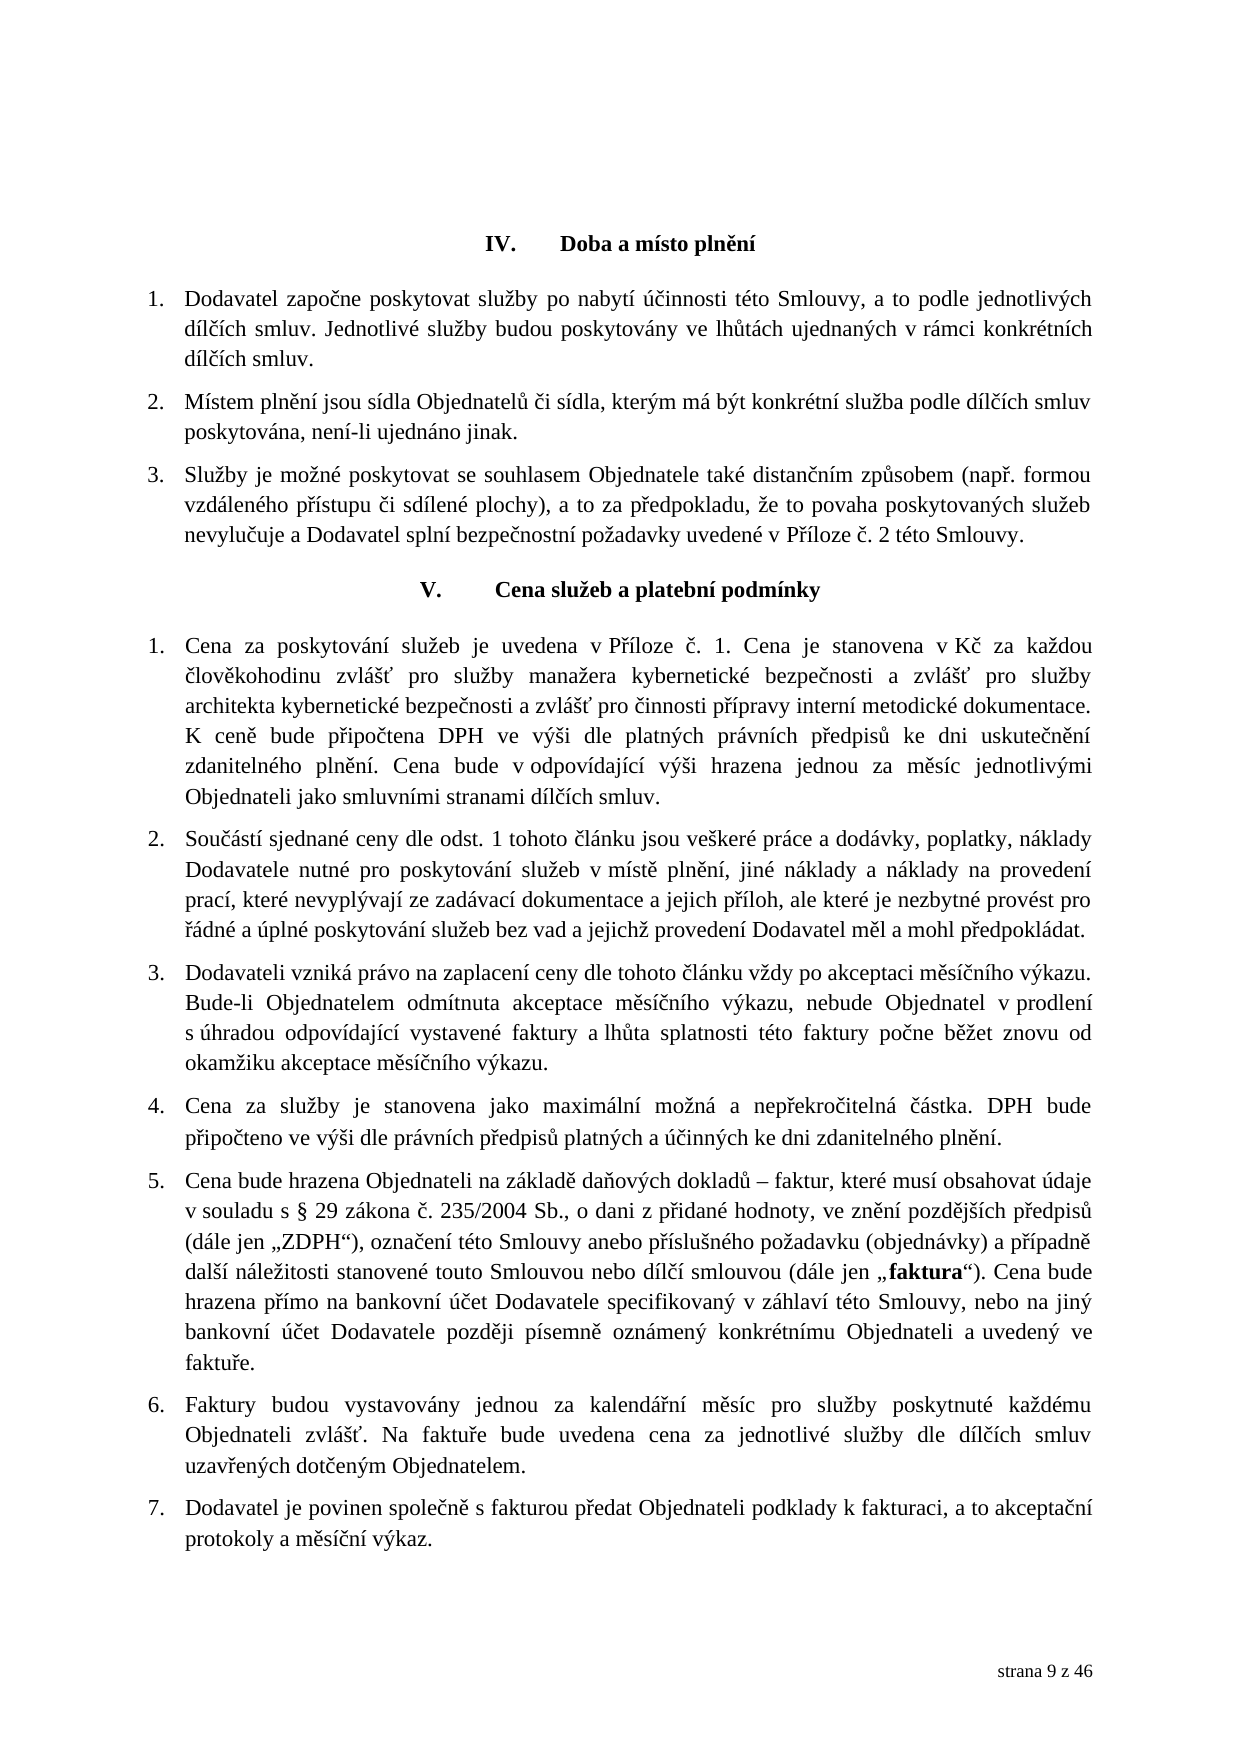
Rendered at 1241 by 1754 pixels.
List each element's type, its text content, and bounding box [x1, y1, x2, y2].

list Cena služeb a platební podmínky [148, 576, 1093, 603]
list Služby je možné poskytovat se souhlasem Objednatele také distančním způsobem (např. formou vzdáleného přístupu či sdílené plochy), a to za předpokladu, že to povaha poskytovaných služeb nevylučuje a Dodavatel splní bezpečnostní požadavky uvedené v Příloze č. 2 této Smlouvy. [147, 461, 1093, 548]
list Cena za poskytování služeb je uvedena v Příloze č. 1. Cena je stanovena v Kč za každou člověkohodinu zvlášť pro služby manažera kybernetické bezpečnosti a zvlášť pro služby architekta kybernetické bezpečnosti a zvlášť pro činnosti přípravy interní metodické dokumentace. K ceně bude připočtena DPH ve výši dle platných právních předpisů ke dni uskutečnění zdanitelného plnění. Cena bude v odpovídající výši hrazena jednou za měsíc jednotlivými Objednateli jako smluvními stranami dílčích smluv. [148, 632, 1093, 809]
list Dodavatel započne poskytovat služby po nabytí účinnosti této Smlouvy, a to podle jednotlivých dílčích smluv. Jednotlivé služby budou poskytovány ve lhůtách ujednaných v rámci konkrétních dílčích smluv. [147, 285, 1093, 372]
list Místem plnění jsou sídla Objednatelů či sídla, kterým má být konkrétní služba podle dílčích smluv poskytována, není-li ujednáno jinak. [147, 388, 1093, 444]
list Faktury budou vystavovány jednou za kalendářní měsíc pro služby poskytnuté každému Objednateli zvlášť. Na faktuře bude uvedena cena za jednotlivé služby dle dílčích smluv uzavřených dotčeným Objednatelem. [148, 1391, 1093, 1478]
list Cena bude hrazena Objednateli na základě daňových dokladů – faktur, které musí obsahovat údaje v souladu s § 29 zákona č. 235/2004 Sb., o dani z přidané hodnoty, ve znění pozdějších předpisů (dále jen „ZDPH“), označení této Smlouvy anebo příslušného požadavku (objednávky) a případně další náležitosti stanovené touto Smlouvou nebo dílčí smlouvou (dále jen „faktura“). Cena bude hrazena přímo na bankovní účet Dodavatele specifikovaný v záhlaví této Smlouvy, nebo na jiný bankovní účet Dodavatele později písemně oznámený konkrétnímu Objednateli a uvedený ve faktuře. [148, 1167, 1093, 1375]
list Dodavateli vzniká právo na zaplacení ceny dle tohoto článku vždy po akceptaci měsíčního výkazu. Bude-li Objednatelem odmítnuta akceptace měsíčního výkazu, nebude Objednatel v prodlení s úhradou odpovídající vystavené faktury a lhůta splatnosti této faktury počne běžet znovu od okamžiku akceptace měsíčního výkazu. [148, 959, 1093, 1076]
list Cena za služby je stanovena jako maximální možná a nepřekročitelná částka. DPH bude připočteno ve výši dle právních předpisů platných a účinných ke dni zdanitelného plnění. [148, 1092, 1093, 1151]
list Dodavatel je povinen společně s fakturou předat Objednateli podklady k fakturaci, a to akceptační protokoly a měsíční výkaz. [148, 1494, 1093, 1551]
list Součástí sjednané ceny dle odst. 1 tohoto článku jsou veškeré práce a dodávky, poplatky, náklady Dodavatele nutné pro poskytování služeb v místě plnění, jiné náklady a náklady na provedení prací, které nevyplývají ze zadávací dokumentace a jejich příloh, ale které je nezbytné provést pro řádné a úplné poskytování služeb bez vad a jejichž provedení Dodavatel měl a mohl předpokládat. [148, 825, 1093, 942]
list Doba a místo plnění [148, 229, 1093, 256]
